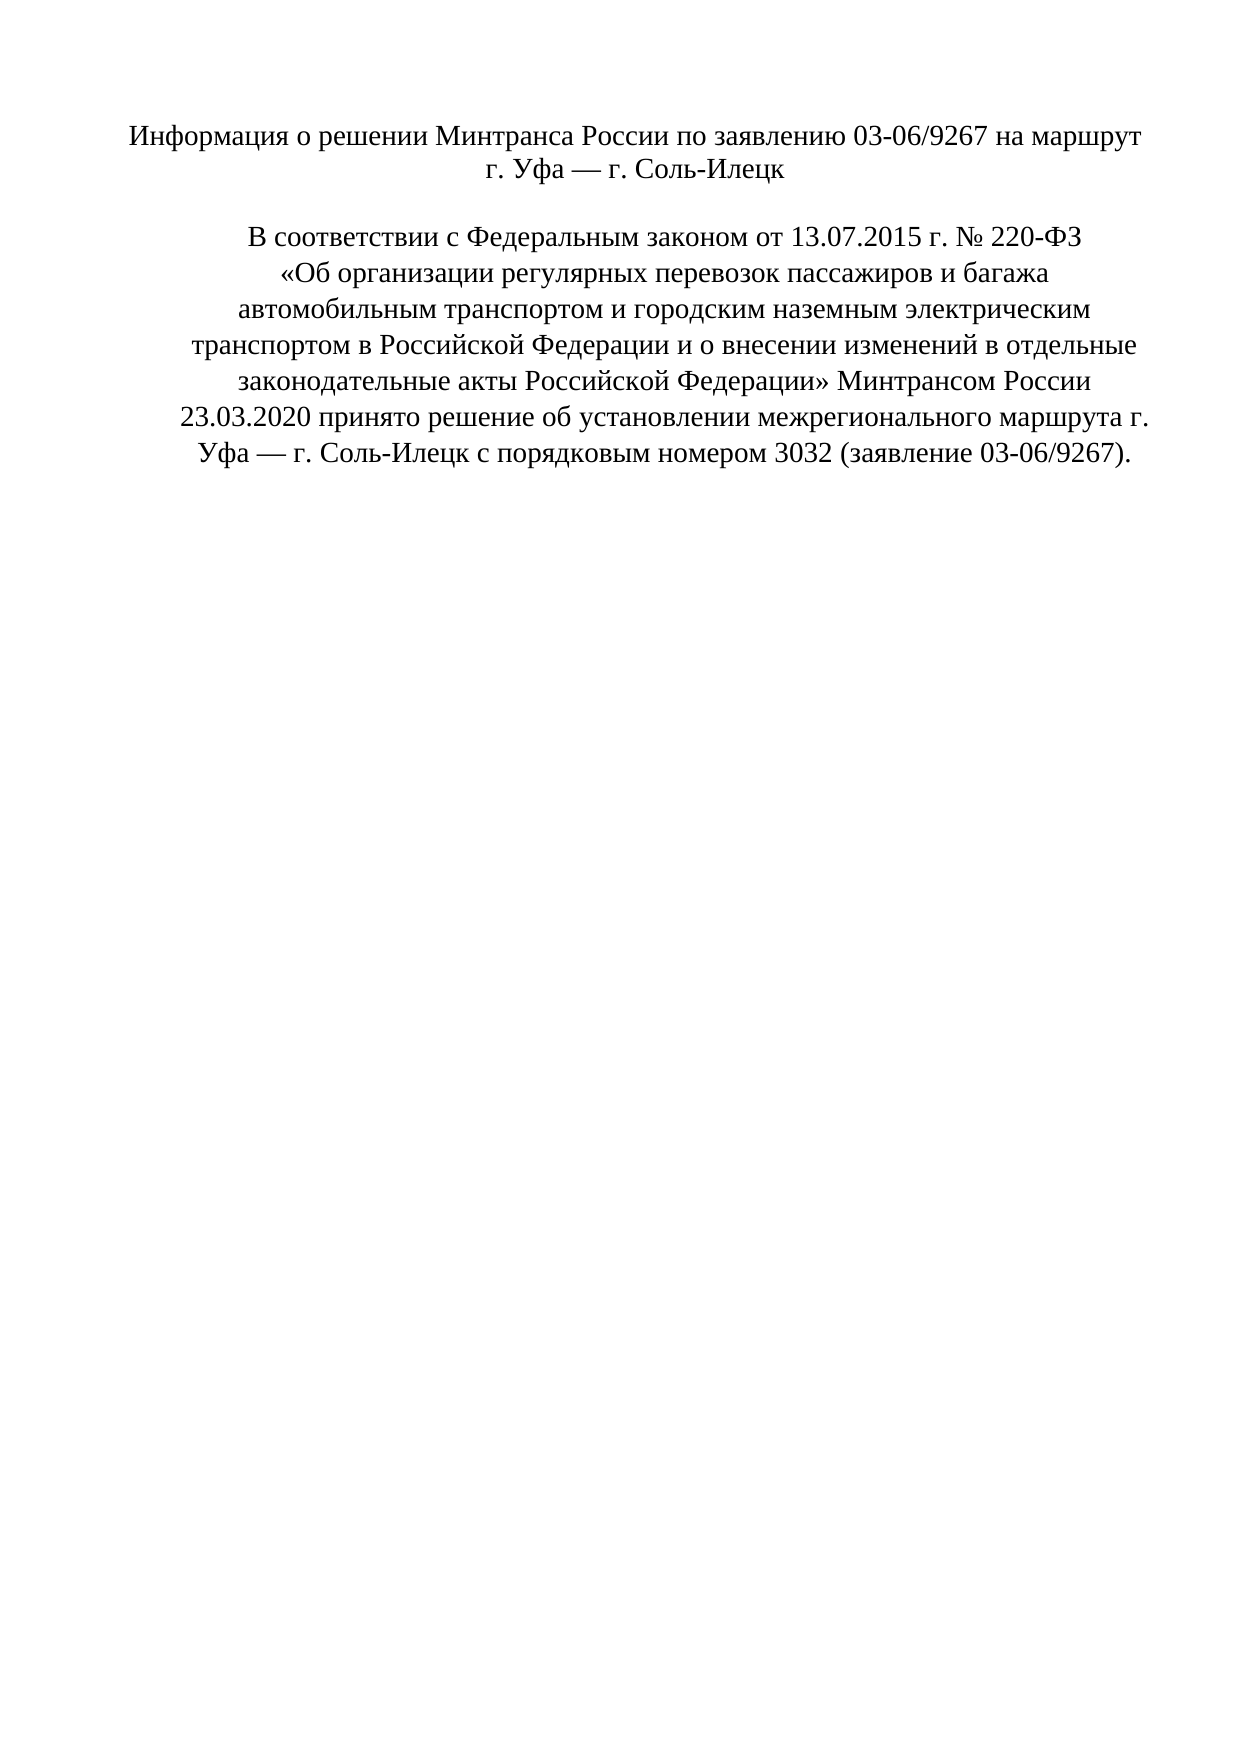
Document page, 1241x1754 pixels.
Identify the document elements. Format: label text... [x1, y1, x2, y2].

text Информация о решении Минтранса России по заявлению 03-06/9267 на маршрут г. Уфа — г. Соль-Илецк [118, 118, 1152, 185]
text В соответствии с Федеральным законом от 13.07.2015 г. № 220-ФЗ «Об организации регулярных перевозок пассажиров и багажа автомобильным транспортом и городским наземным электрическим транспортом в Российской Федерации и о внесении изменений в отдельные законодательные акты Российской Федерации» Минтрансом России 23.03.2020 принято решение об установлении межрегионального маршрута г. Уфа — г. Соль-Илецк с порядковым номером 3032 (заявление 03-06/9267). [177, 219, 1152, 469]
